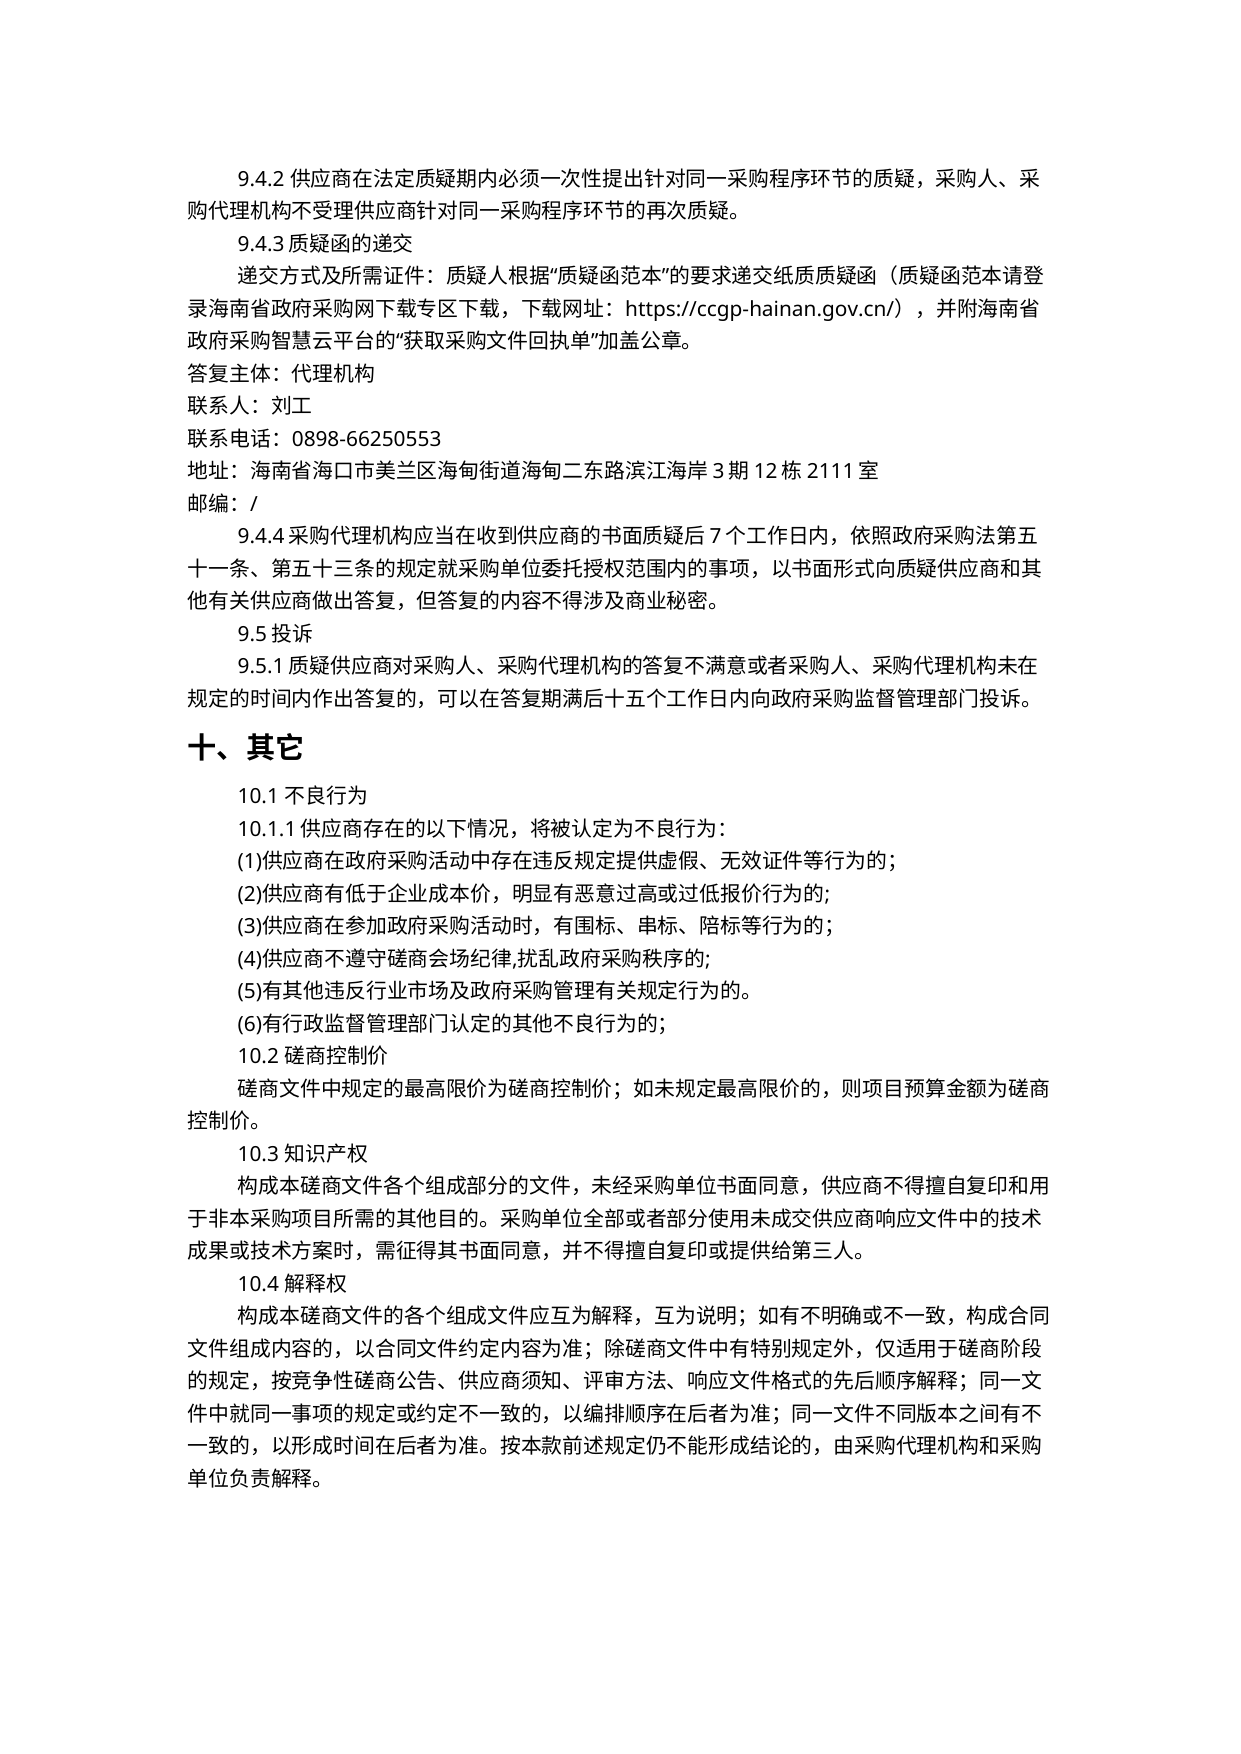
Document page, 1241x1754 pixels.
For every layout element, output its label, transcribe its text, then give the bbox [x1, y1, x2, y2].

text (5)有其他违反行业市场及政府采购管理有关规定行为的。 [187, 974, 1053, 1007]
text 10.3 知识产权 [187, 1137, 1053, 1169]
text (4)供应商不遵守磋商会场纪律,扰乱政府采购秩序的; [187, 942, 1053, 974]
text 联系电话：0898-66250553 [187, 422, 1053, 454]
text 9.4.4采购代理机构应当在收到供应商的书面质疑后7个工作日内，依照政府采购法第五十一条、第五十三条的规定就采购单位委托授权范围内的事项，以书面形式向质疑供应商和其他有关供应商做出答复，但答复的内容不得涉及商业秘密。 [187, 519, 1053, 617]
text 10.4 解释权 [187, 1267, 1053, 1299]
text 答复主体：代理机构 [187, 357, 1053, 389]
text 9.5投诉 [187, 617, 1053, 649]
text 递交方式及所需证件：质疑人根据“质疑函范本”的要求递交纸质质疑函（质疑函范本请登录海南省政府采购网下载专区下载，下载网址：https://ccgp-hainan.gov.cn/），并附海南省政府采购智慧云平台的“获取采购文件回执单”加盖公章。 [187, 259, 1053, 357]
text 地址：海南省海口市美兰区海甸街道海甸二东路滨江海岸3期12栋2111室 [187, 454, 1053, 487]
text 9.5.1质疑供应商对采购人、采购代理机构的答复不满意或者采购人、采购代理机构未在规定的时间内作出答复的，可以在答复期满后十五个工作日内向政府采购监督管理部门投诉。 [187, 649, 1053, 714]
text 磋商文件中规定的最高限价为磋商控制价；如未规定最高限价的，则项目预算金额为磋商控制价。 [187, 1072, 1053, 1137]
text (3)供应商在参加政府采购活动时，有围标、串标、陪标等行为的； [187, 909, 1053, 942]
text 9.4.2 供应商在法定质疑期内必须一次性提出针对同一采购程序环节的质疑，采购人、采购代理机构不受理供应商针对同一采购程序环节的再次质疑。 [187, 162, 1053, 227]
text 构成本磋商文件各个组成部分的文件，未经采购单位书面同意，供应商不得擅自复印和用于非本采购项目所需的其他目的。采购单位全部或者部分使用未成交供应商响应文件中的技术成果或技术方案时，需征得其书面同意，并不得擅自复印或提供给第三人。 [187, 1169, 1053, 1267]
text 9.4.3质疑函的递交 [187, 227, 1053, 259]
text 10.2 磋商控制价 [187, 1039, 1053, 1072]
text (2)供应商有低于企业成本价，明显有恶意过高或过低报价行为的; [187, 877, 1053, 909]
text 十、其它 [187, 714, 1053, 779]
text (1)供应商在政府采购活动中存在违反规定提供虚假、无效证件等行为的； [187, 844, 1053, 877]
text 构成本磋商文件的各个组成文件应互为解释，互为说明；如有不明确或不一致，构成合同文件组成内容的，以合同文件约定内容为准；除磋商文件中有特别规定外，仅适用于磋商阶段的规定，按竞争性磋商公告、供应商须知、评审方法、响应文件格式的先后顺序解释；同一文件中就同一事项的规定或约定不一致的，以编排顺序在后者为准；同一文件不同版本之间有不一致的，以形成时间在后者为准。按本款前述规定仍不能形成结论的，由采购代理机构和采购单位负责解释。 [187, 1299, 1053, 1494]
text 邮编：/ [187, 487, 1053, 519]
text 10.1 不良行为 [187, 779, 1053, 812]
text 联系人：刘工 [187, 389, 1053, 422]
text 10.1.1供应商存在的以下情况，将被认定为不良行为： [187, 812, 1053, 844]
text (6)有行政监督管理部门认定的其他不良行为的； [187, 1007, 1053, 1039]
